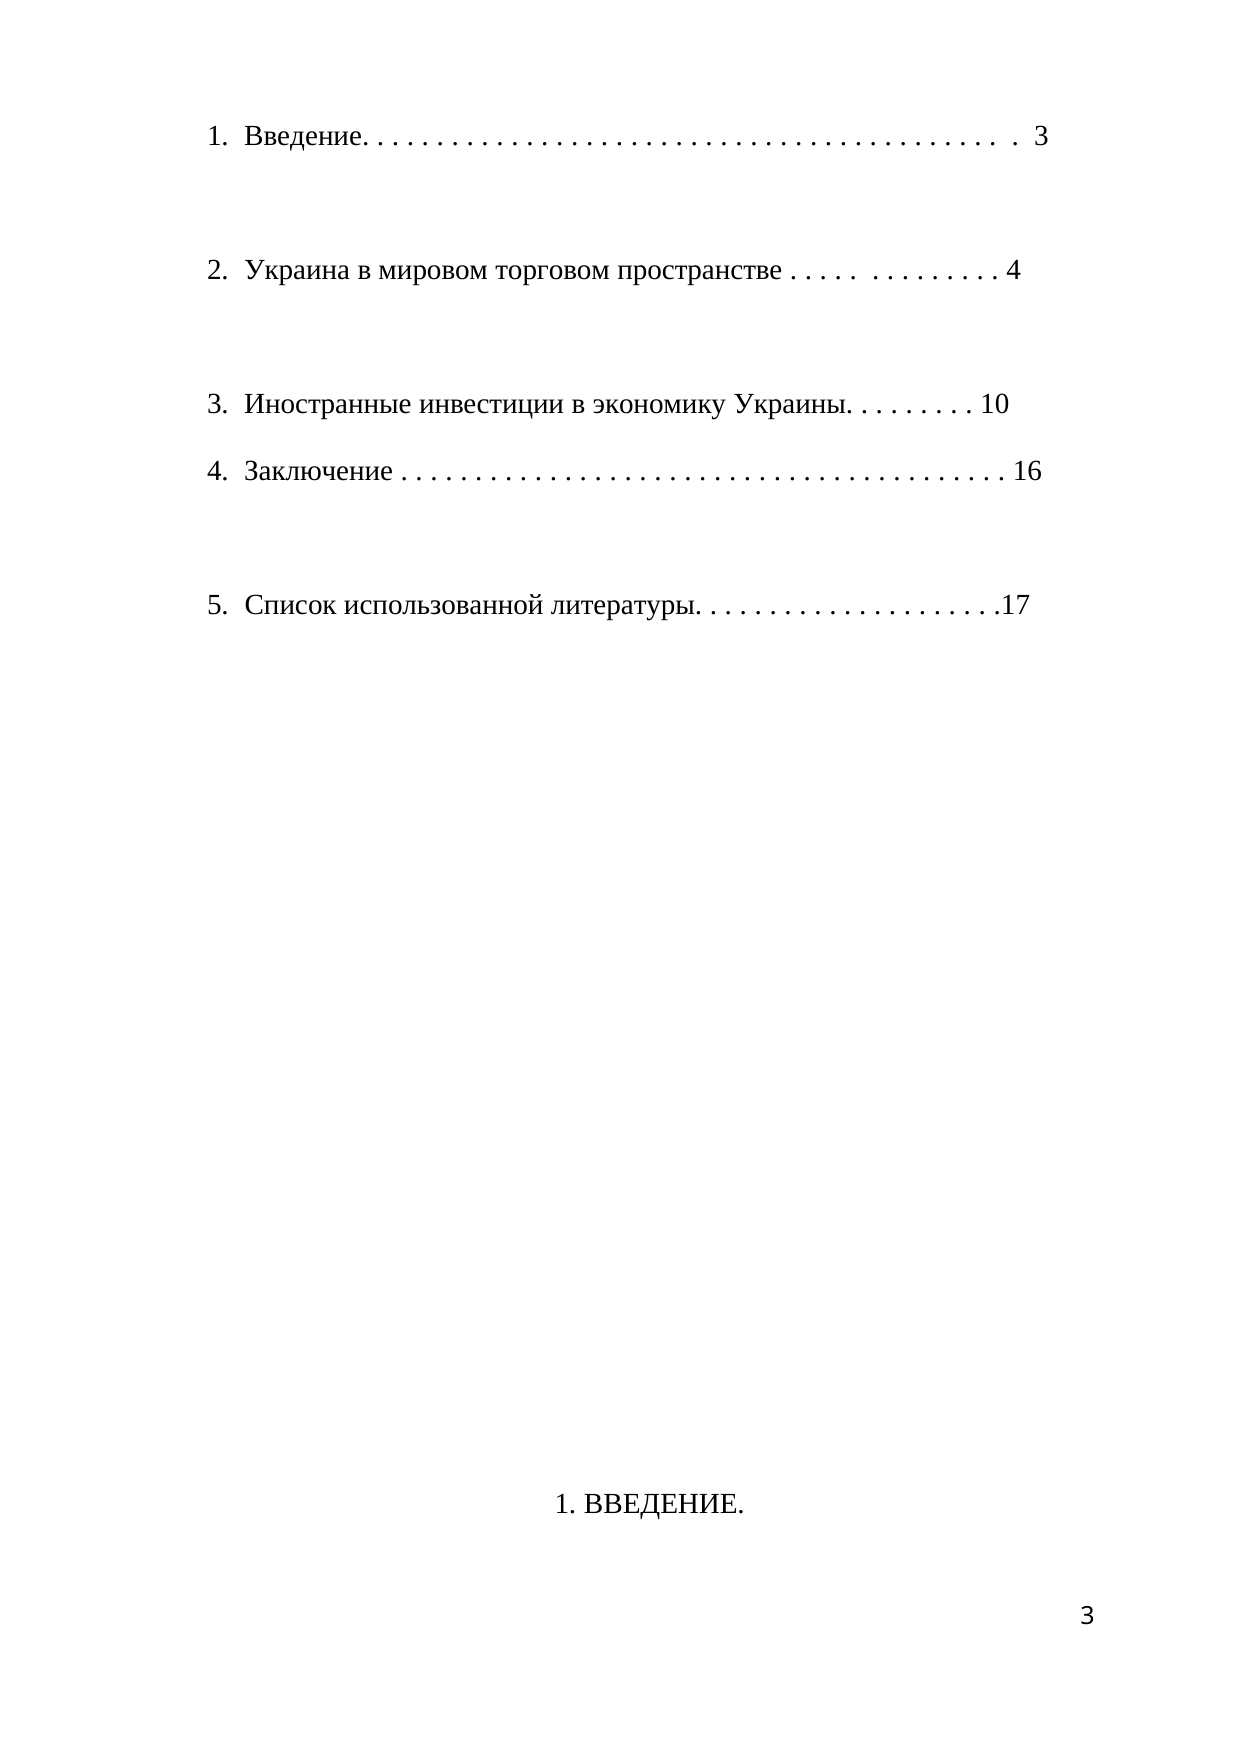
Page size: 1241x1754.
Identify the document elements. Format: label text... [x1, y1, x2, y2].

list Введение. . . . . . . . . . . . . . . . . . . . . . . . . . . . . . . . . . . . . . . . . . . . 3 [207, 118, 1092, 152]
list Украина в мировом торговом пространстве . . . . . . . . . . . . . . 4 [207, 252, 1092, 286]
text 1. ВВЕДЕНИЕ. [207, 1487, 1092, 1520]
list Иностранные инвестиции в экономику Украины. . . . . . . . . 10 [207, 386, 1092, 420]
list Заключение . . . . . . . . . . . . . . . . . . . . . . . . . . . . . . . . . . . . . . . . . 16 [207, 453, 1092, 487]
list Список использованной литературы. . . . . . . . . . . . . . . . . . . . .17 [207, 588, 1092, 621]
